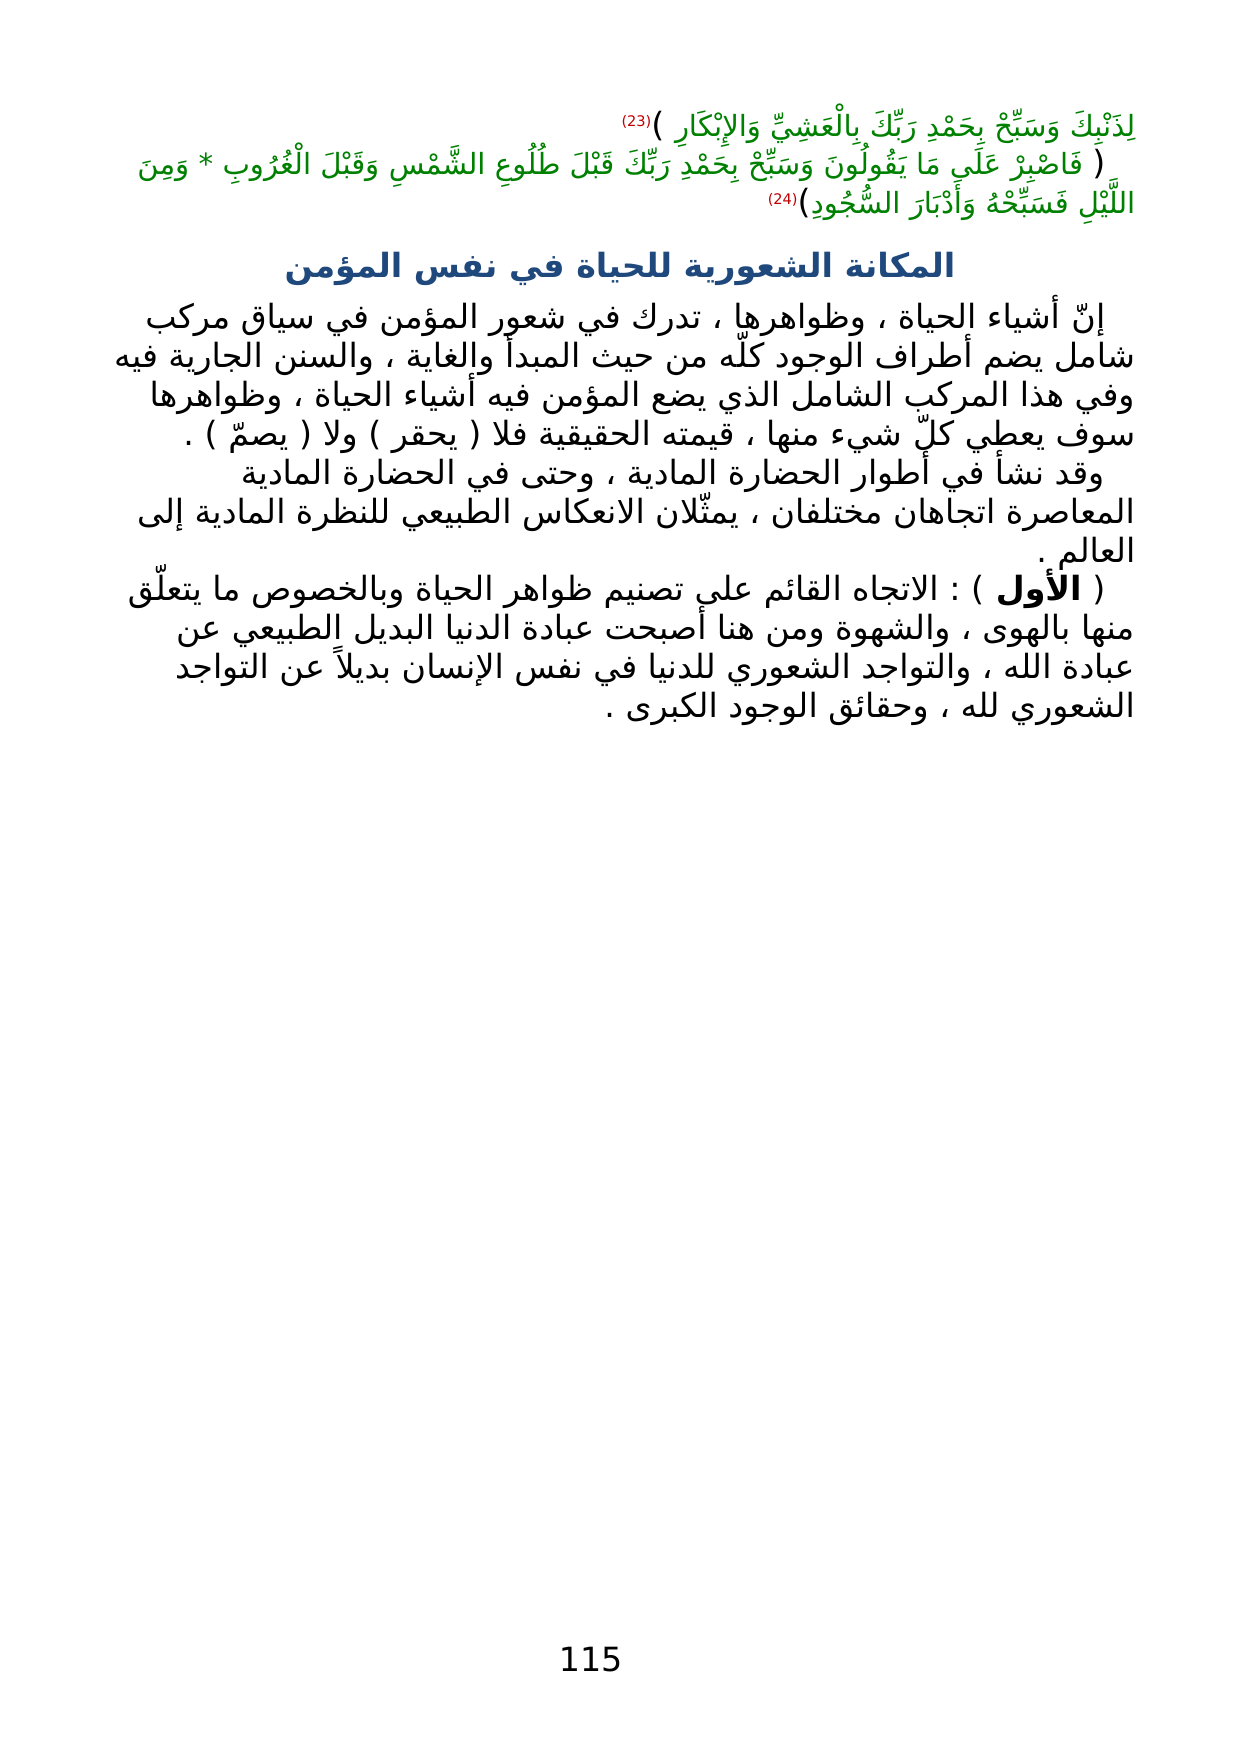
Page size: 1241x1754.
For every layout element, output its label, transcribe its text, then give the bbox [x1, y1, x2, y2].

text إنّ أشياء الحياة ، وظواهرها ، تدرك في شعور المؤمن في سياق مركب شامل يضم أطراف الوجود كلّه من حيث المبدأ والغاية ، والسنن الجارية فيه وفي هذا المركب الشامل الذي يضع المؤمن فيه أشياء الحياة ، وظواهرها سوف يعطي كلّ شيء منها ، قيمته الحقيقية فلا ( يحقر ) ولا ( يصمّ ) . [105, 298, 1135, 453]
subtitle المكانة الشعورية للحياة في نفس المؤمن [105, 247, 1135, 285]
text ( الأول ) : الاتجاه القائم على تصنيم ظواهر الحياة وبالخصوص ما يتعلّق منها بالهوى ، والشهوة ومن هنا أصبحت عبادة الدنيا البديل الطبيعي عن عبادة الله ، والتواجد الشعوري للدنيا في نفس الإنسان بديلاً عن التواجد الشعوري لله ، وحقائق الوجود الكبرى . [105, 570, 1135, 725]
text لِذَنْبِكَ وَسَبِّحْ بِحَمْدِ رَبِّكَ بِالْعَشِيِّ وَالإِبْكَارِ )(23) [105, 105, 1135, 144]
text وقد نشأ في أطوار الحضارة المادية ، وحتى في الحضارة المادية المعاصرة اتجاهان مختلفان ، يمثّلان الانعكاس الطبيعي للنظرة المادية إلى العالم . [105, 453, 1135, 570]
text ( فَاصْبِرْ عَلَى مَا يَقُولُونَ وَسَبِّحْ بِحَمْدِ رَبِّكَ قَبْلَ طُلُوعِ الشَّمْسِ وَقَبْلَ الْغُرُوبِ * وَمِنَ اللَّيْلِ فَسَبِّحْهُ وَأَدْبَارَ السُّجُودِ)(24) [105, 144, 1135, 222]
